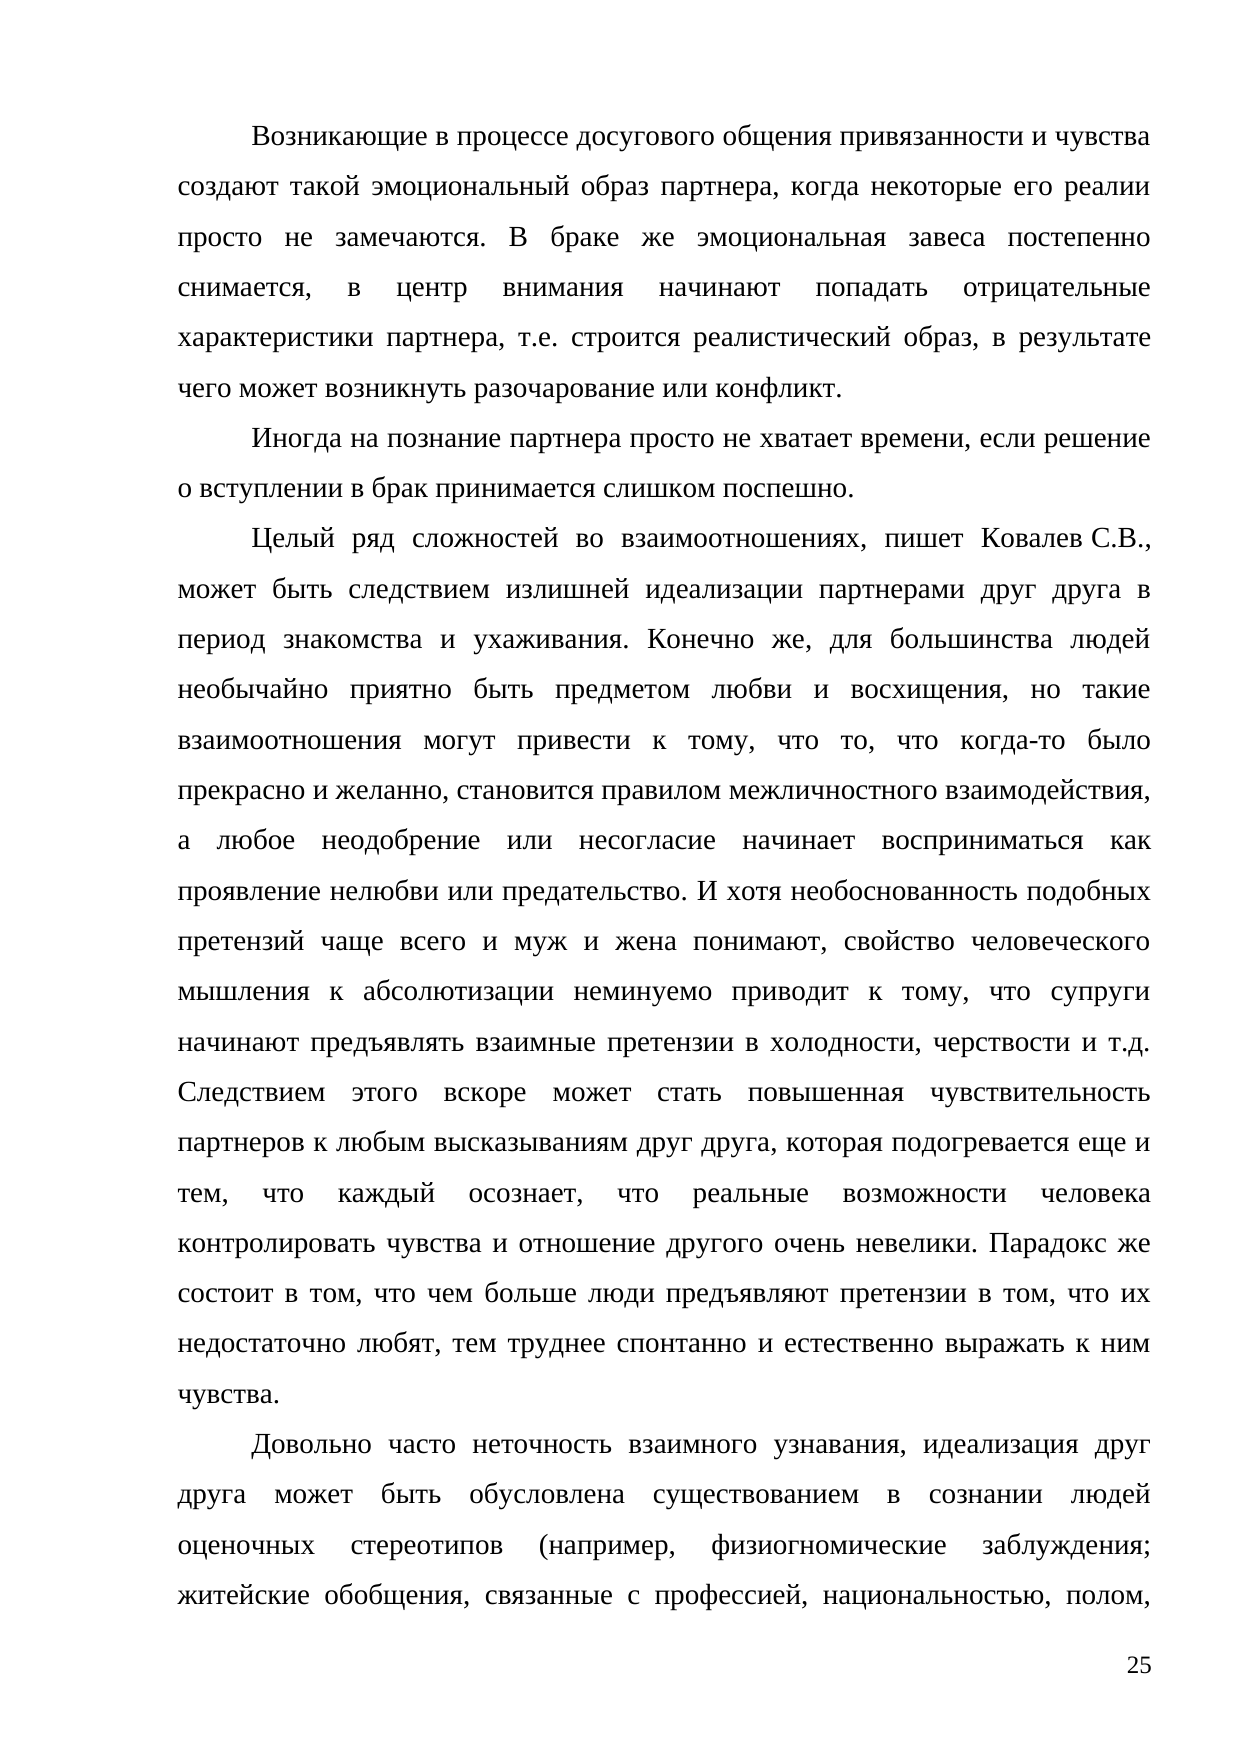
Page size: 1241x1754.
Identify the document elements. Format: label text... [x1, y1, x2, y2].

text Возникающие в процессе досугового общения привязанности и чувства создают такой эмоциональный образ партнера, когда некоторые его реалии просто не замечаются. В браке же эмоциональная завеса постепенно снимается, в центр внимания начинают попадать отрицательные характеристики партнера, т.е. строится реалистический образ, в результате чего может возникнуть разочарование или конфликт. [177, 118, 1152, 403]
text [177, 1426, 1152, 1611]
text Целый ряд сложностей во взаимоотношениях, пишет Ковалев С.В., может быть следствием излишней идеализации партнерами друг друга в период знакомства и ухаживания. Конечно же, для большинства людей необычайно приятно быть предметом любви и восхищения, но такие взаимоотношения могут привести к тому, что то, что когда-то было прекрасно и желанно, становится правилом межличностного взаимодействия, а любое неодобрение или несогласие начинает восприниматься как проявление нелюбви или предательство. И хотя необоснованность подобных претензий чаще всего и муж и жена понимают, свойство человеческого мышления к абсолютизации неминуемо приводит к тому, что супруги начинают предъявлять взаимные претензии в холодности, черствости и т.д. Следствием этого вскоре может стать повышенная чувствительность партнеров к любым высказываниям друг друга, которая подогревается еще и тем, что каждый осознает, что реальные возможности человека контролировать чувства и отношение другого очень невелики. Парадокс же состоит в том, что чем больше люди предъявляют претензии в том, что их недостаточно любят, тем труднее спонтанно и естественно выражать к ним чувства. [177, 521, 1152, 1409]
text Иногда на познание партнера просто не хватает времени, если решение о вступлении в брак принимается слишком поспешно. [177, 420, 1152, 504]
